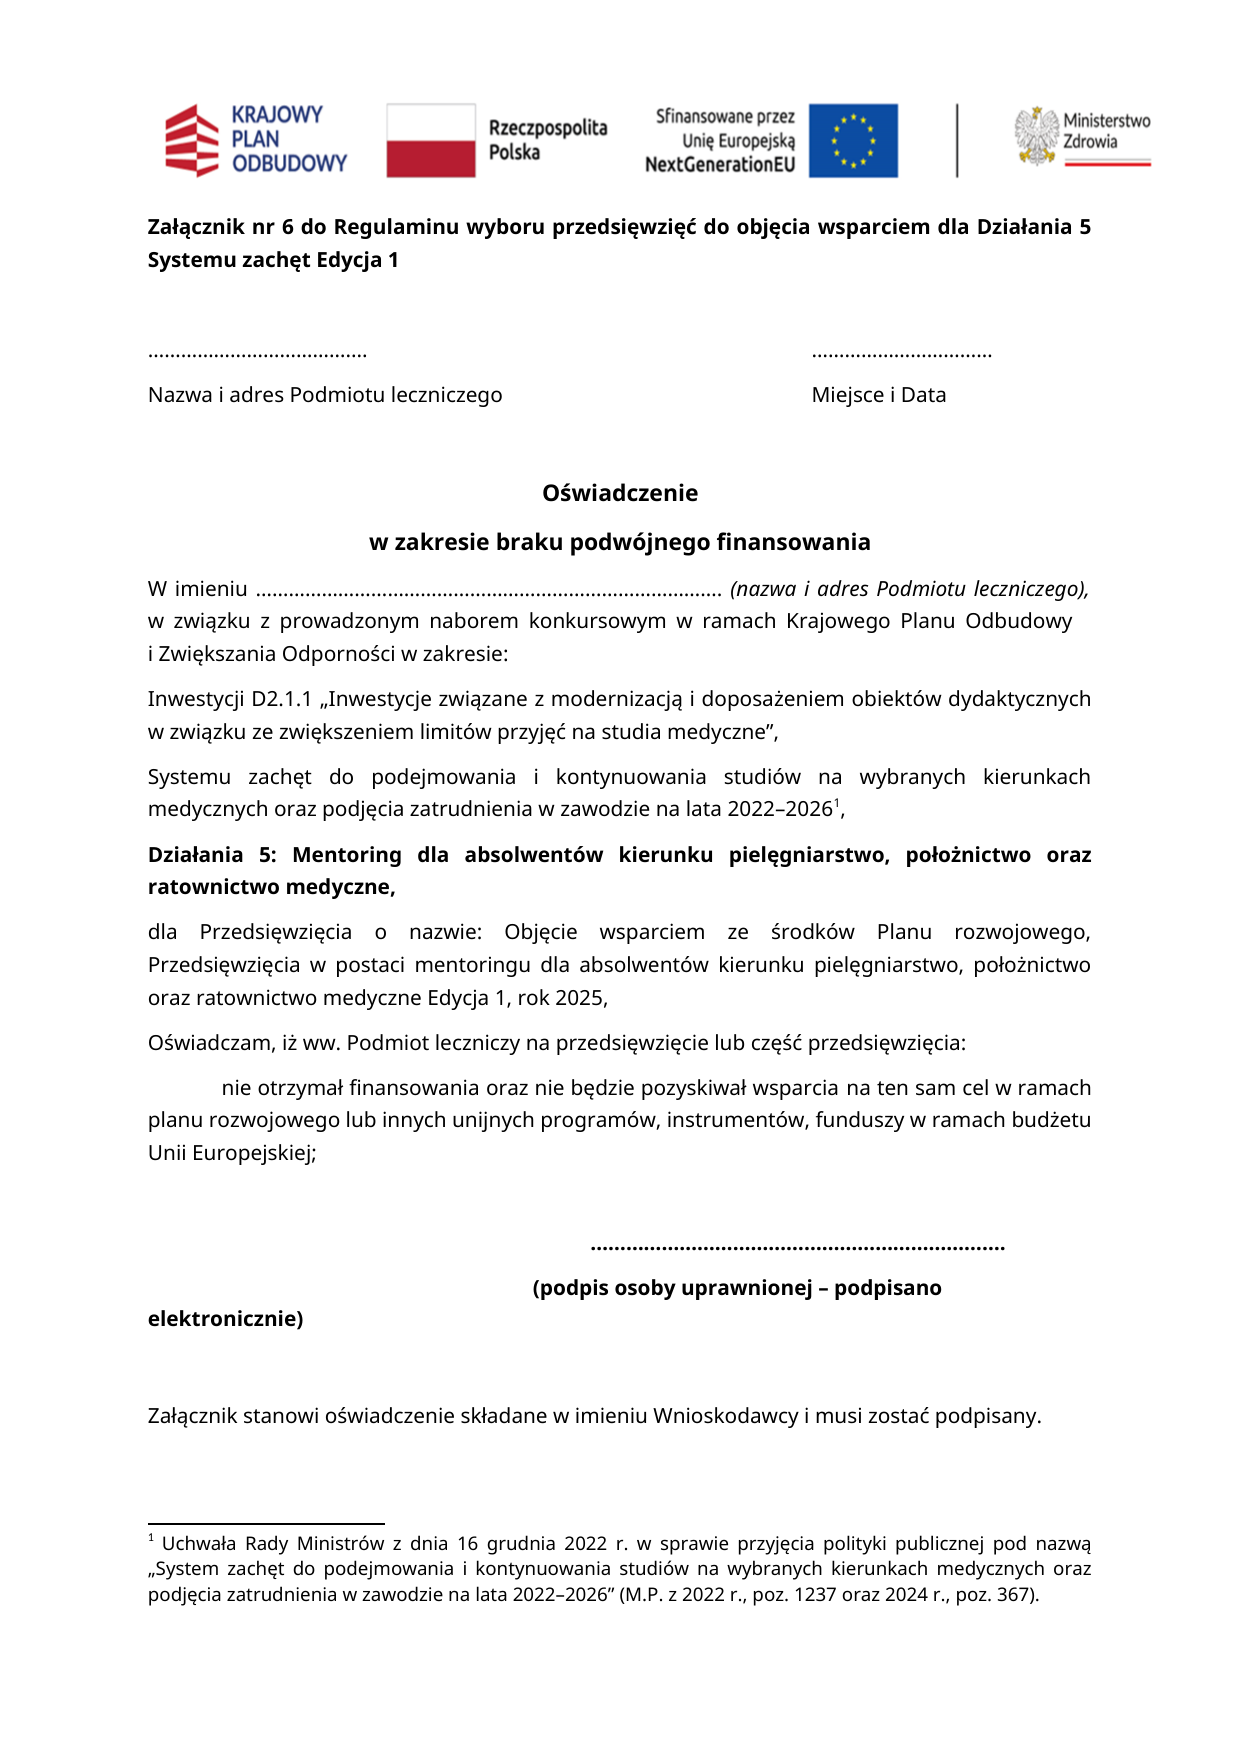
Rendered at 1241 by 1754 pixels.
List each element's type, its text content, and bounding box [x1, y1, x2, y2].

text Nazwa i adres Podmiotu leczniczego Miejsce i Data [148, 380, 1093, 409]
text ……………………………………………………………. [516, 1228, 1093, 1257]
text Załącznik stanowi oświadczenie składane w imieniu Wnioskodawcy i musi zostać podpisany. [148, 1402, 1093, 1430]
text Inwestycji D2.1.1 „Inwestycje związane z modernizacją i doposażeniem obiektów dydaktycznych w związku ze zwiększeniem limitów przyjęć na studia medyczne”, [148, 684, 1093, 745]
text W imieniu …………………………………………………………………………. (nazwa i adres Podmiotu leczniczego), w związku z prowadzonym naborem konkursowym w ramach Krajowego Planu Odbudowy i Zwiększania Odporności w zakresie: [148, 574, 1093, 668]
text Działania 5: Mentoring dla absolwentów kierunku pielęgniarstwo, położnictwo oraz ratownictwo medyczne, [148, 840, 1093, 901]
text (podpis osoby uprawnionej – podpisano elektronicznie) [148, 1273, 1093, 1332]
text dla Przedsięwzięcia o nazwie: Objęcie wsparciem ze środków Planu rozwojowego, Przedsięwzięcia w postaci mentoringu dla absolwentów kierunku pielęgniarstwo, położnictwo oraz ratownictwo medyczne Edycja 1, rok 2025, [148, 917, 1093, 1011]
text Oświadczenie [148, 477, 1093, 508]
text w zakresie braku podwójnego finansowania [148, 526, 1093, 557]
text ……………………………….... …………………………… [148, 335, 1093, 364]
text Systemu zachęt do podejmowania i kontynuowania studiów na wybranych kierunkach medycznych oraz podjęcia zatrudnienia w zawodzie na lata 2022–2026, [148, 762, 1093, 823]
picture [147, 73, 1172, 200]
text ­ nie otrzymał finansowania oraz nie będzie pozyskiwał wsparcia na ten sam cel w ramach planu rozwojowego lub innych unijnych programów, instrumentów, funduszy w ramach budżetu Unii Europejskiej; [148, 1073, 1093, 1166]
text Oświadczam, iż ww. Podmiot leczniczy na przedsięwzięcie lub część przedsięwzięcia: [148, 1028, 1093, 1056]
text Załącznik nr 6 do Regulaminu wyboru przedsięwzięć do objęcia wsparciem dla Działania 5 Systemu zachęt Edycja 1 [148, 212, 1093, 273]
